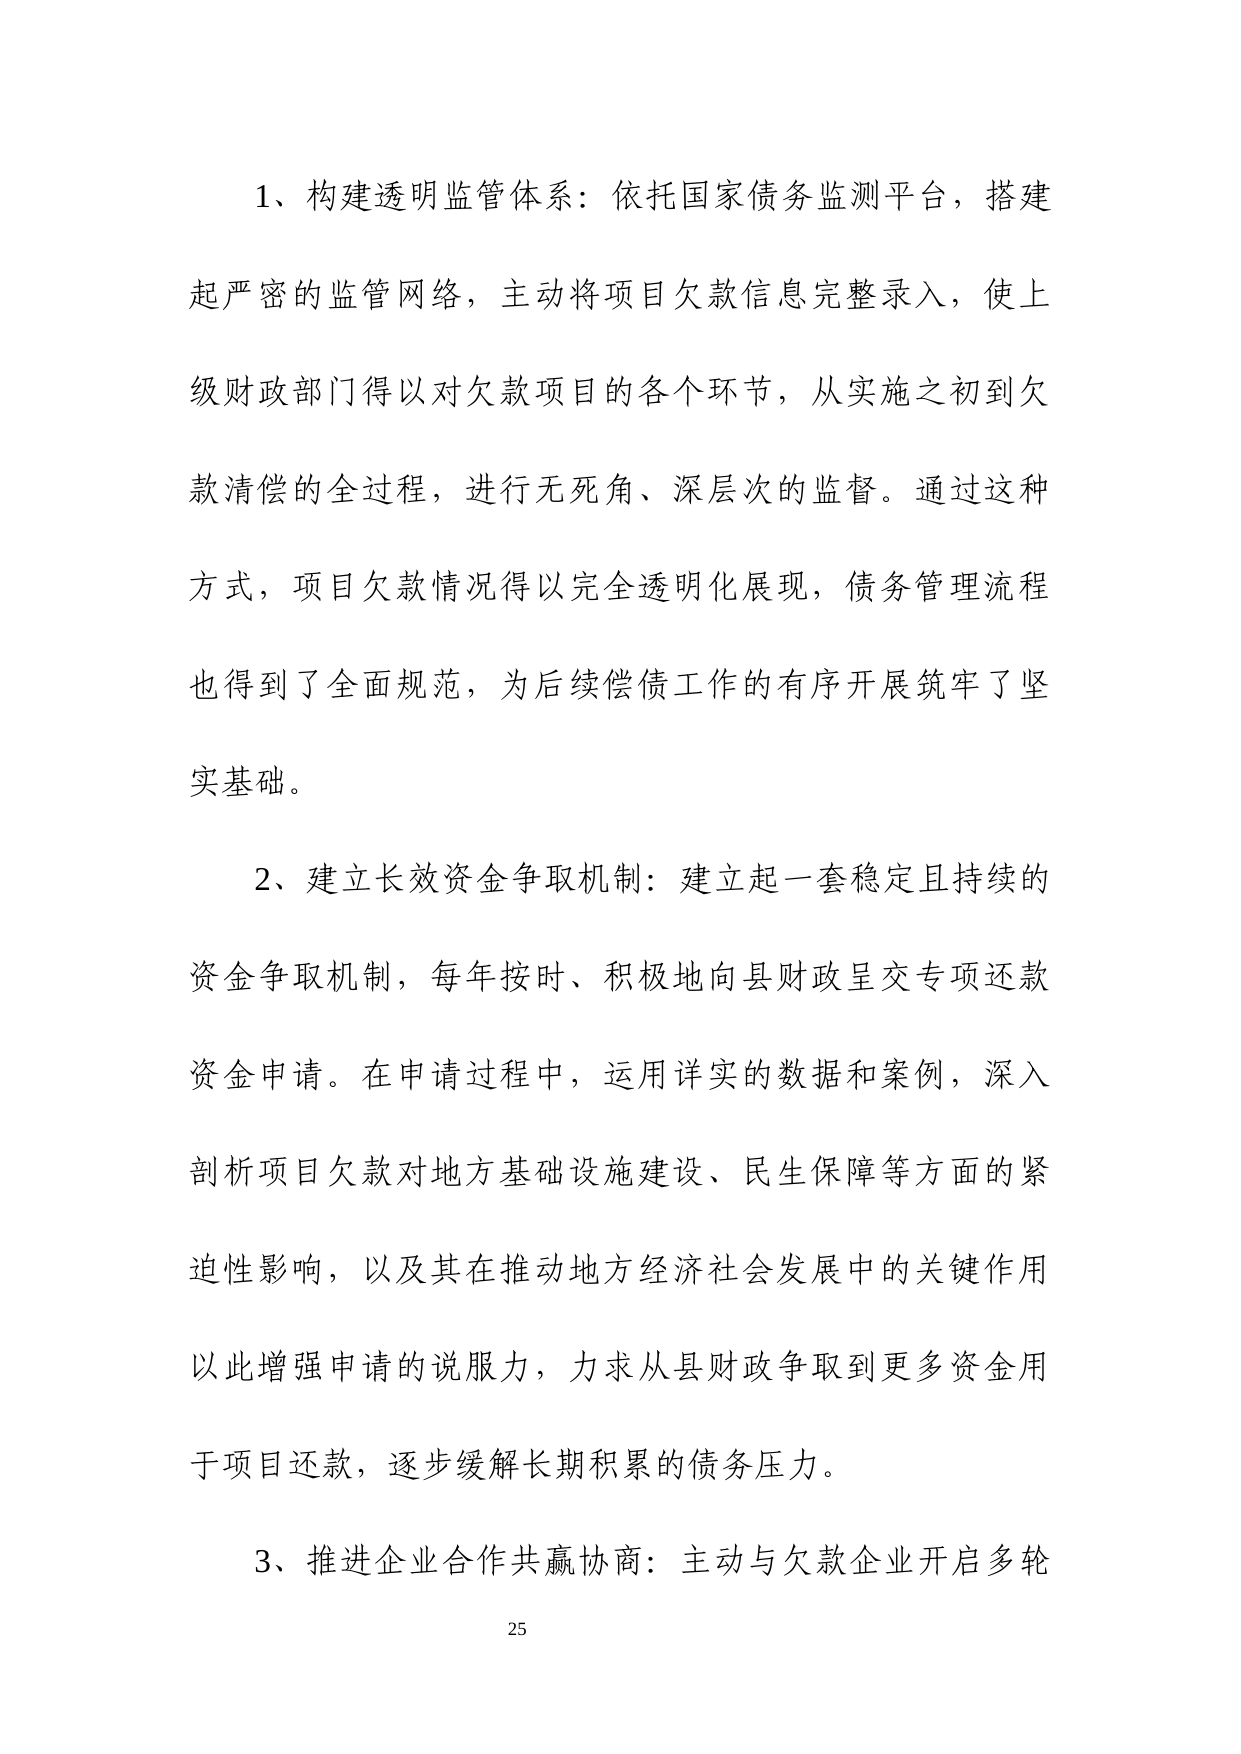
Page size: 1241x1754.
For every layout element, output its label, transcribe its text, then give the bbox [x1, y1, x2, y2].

subtitle 2、建立长效资金争取机制：建立起一套稳定且持续的资金争取机制，每年按时、积极地向县财政呈交专项还款资金申请。在申请过程中，运用详实的数据和案例，深入剖析项目欠款对地方基础设施建设、民生保障等方面的紧迫性影响，以及其在推动地方经济社会发展中的关键作用，以此增强申请的说服力，力求从县财政争取到更多资金用于项目还款，逐步缓解长期积累的债务压力。​ [187, 844, 1053, 1494]
subtitle 1、构建透明监管体系：依托国家债务监测平台，搭建起严密的监管网络，主动将项目欠款信息完整录入，使上级财政部门得以对欠款项目的各个环节，从实施之初到欠款清偿的全过程，进行无死角、深层次的监督。通过这种方式，项目欠款情况得以完全透明化展现，债务管理流程也得到了全面规范，为后续偿债工作的有序开展筑牢了坚实基础。​ [187, 162, 1053, 812]
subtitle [187, 1527, 1053, 1592]
